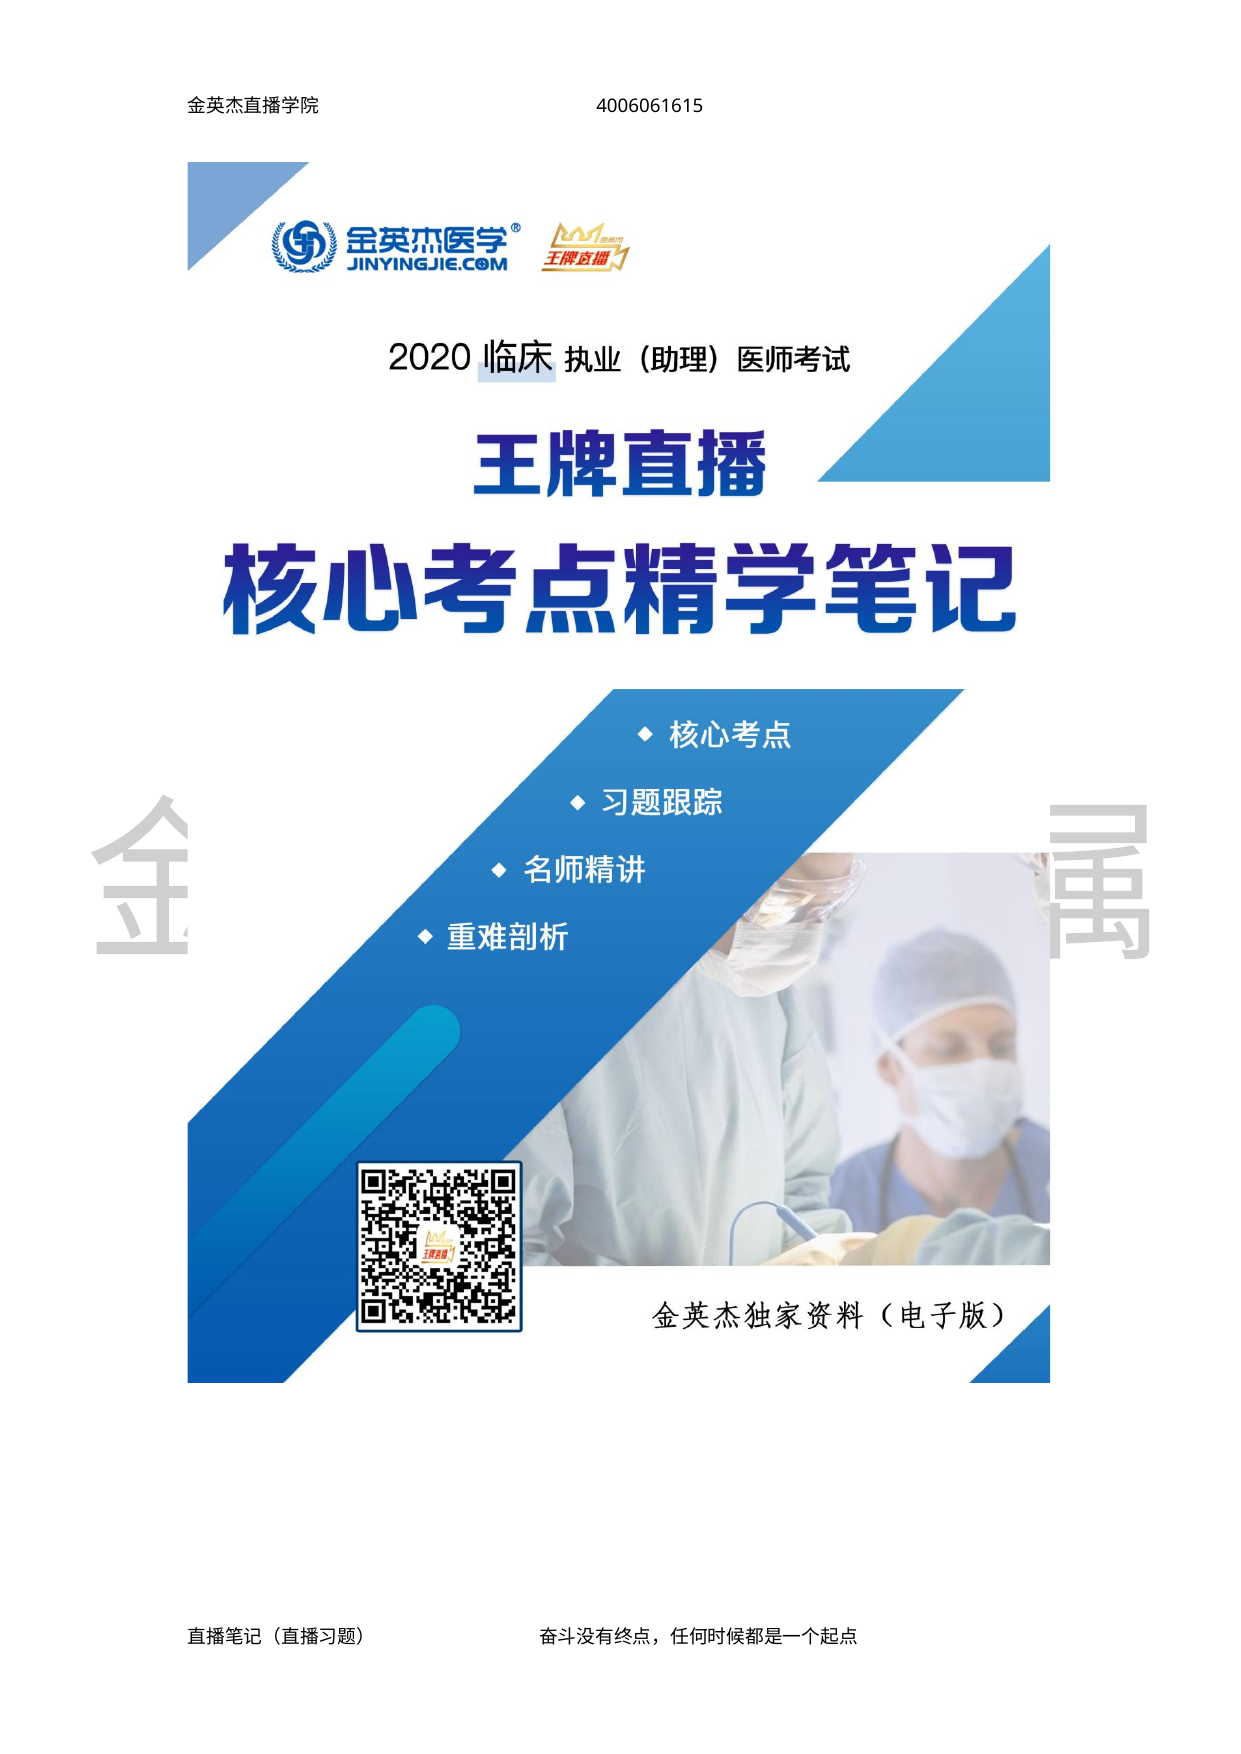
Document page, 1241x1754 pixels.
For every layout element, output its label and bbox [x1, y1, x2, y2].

picture [187, 162, 1051, 1383]
